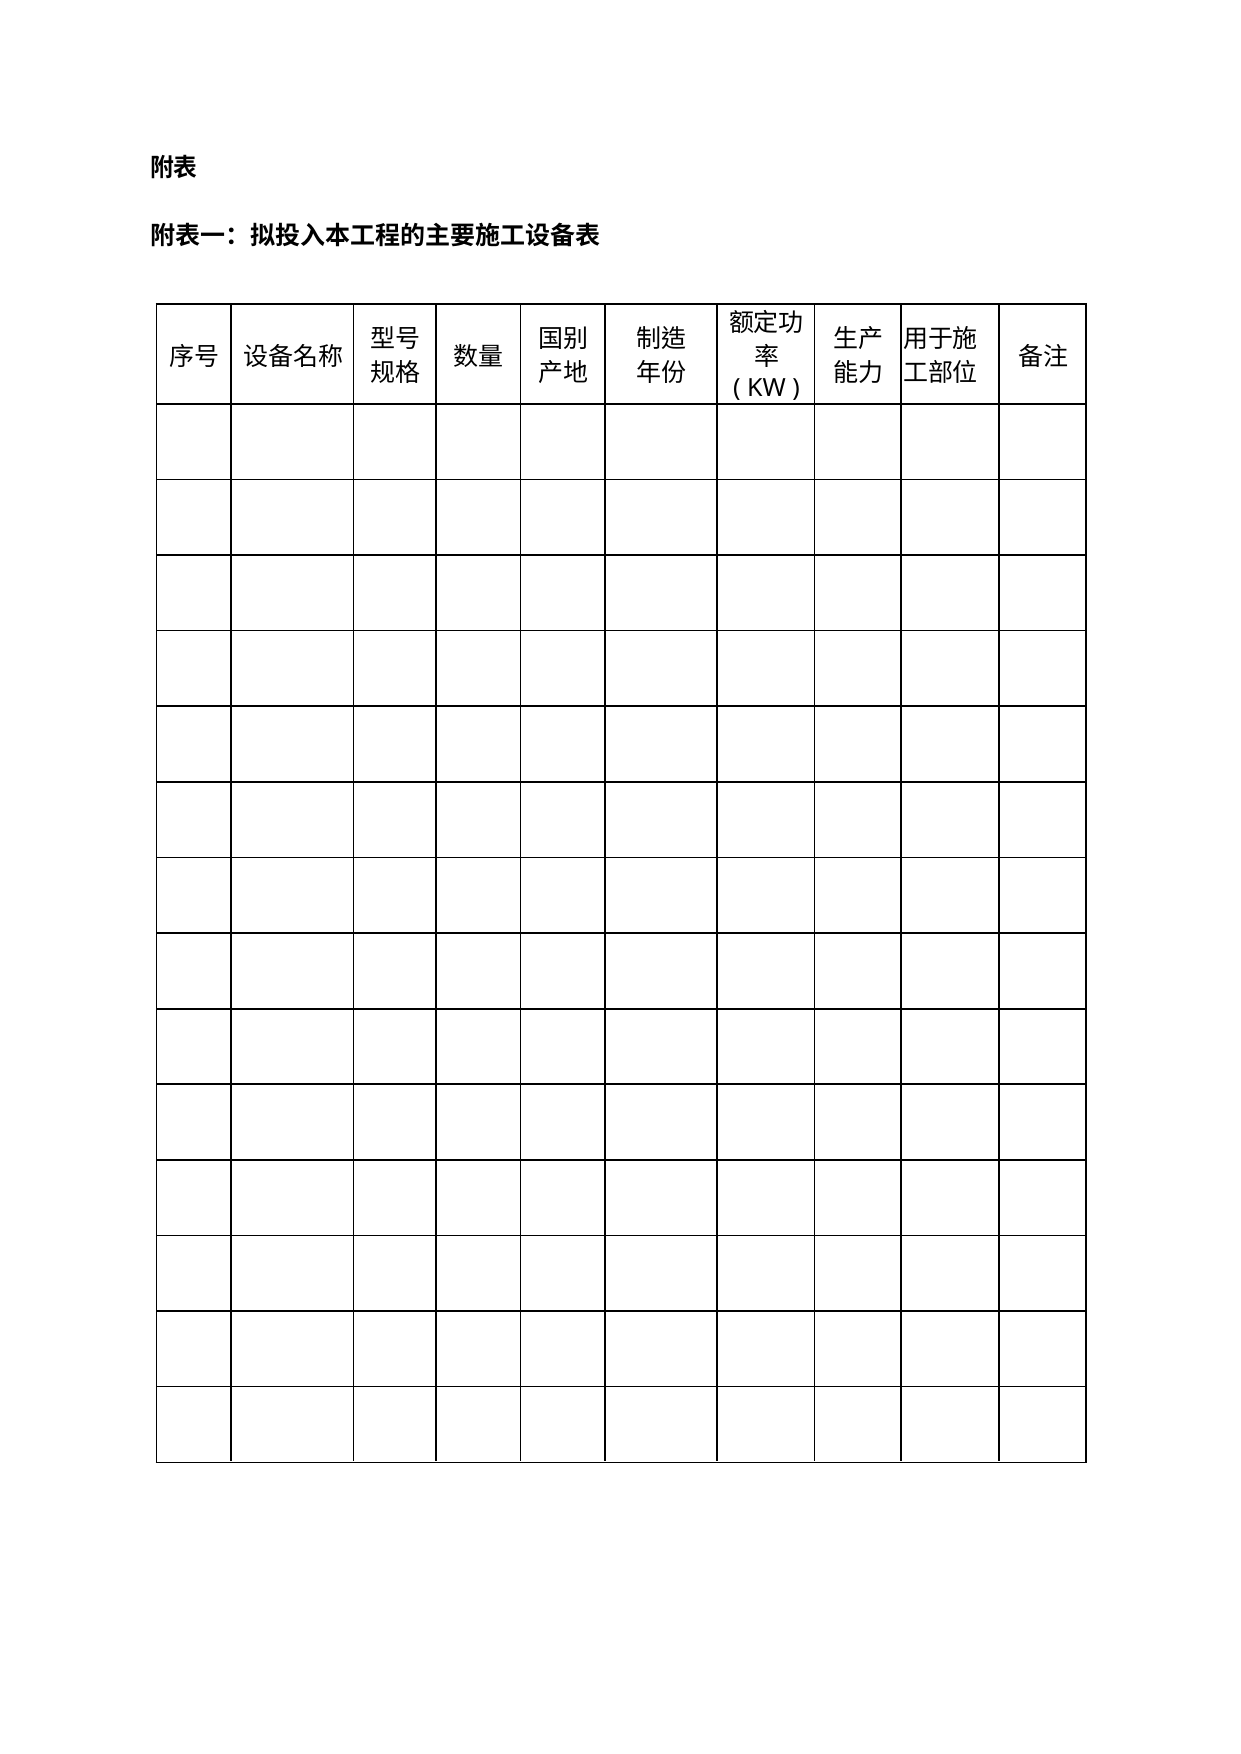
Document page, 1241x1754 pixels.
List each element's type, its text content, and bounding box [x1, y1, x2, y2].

table_cell [718, 480, 814, 554]
table_cell [1000, 934, 1085, 1008]
table_cell [815, 405, 900, 478]
table_cell [606, 1010, 716, 1083]
subtitle 附表 [150, 147, 1192, 184]
table_cell [437, 783, 520, 856]
table_cell [718, 1236, 814, 1310]
table_cell [521, 1387, 604, 1461]
table_header 备注 [1000, 305, 1085, 403]
table_cell [232, 934, 353, 1008]
table_cell [1000, 783, 1085, 856]
table_cell [157, 405, 230, 478]
table_cell [354, 631, 435, 705]
table_cell [437, 1236, 520, 1310]
table_cell [521, 1085, 604, 1159]
table_cell [815, 556, 900, 629]
table_cell [606, 1085, 716, 1159]
table_cell [232, 631, 353, 705]
table_cell [232, 1312, 353, 1386]
table_cell [902, 1161, 998, 1234]
table_cell [437, 858, 520, 932]
table_cell [354, 1387, 435, 1461]
table_cell [157, 934, 230, 1008]
table_cell [437, 934, 520, 1008]
table_cell [1000, 480, 1085, 554]
table_cell [1000, 1312, 1085, 1386]
table_cell [718, 783, 814, 856]
table_cell [606, 556, 716, 629]
table_cell [521, 1010, 604, 1083]
table_cell [718, 707, 814, 781]
table_cell [902, 783, 998, 856]
table_header 数量 [437, 305, 520, 403]
table_header 用于施工部位 [902, 305, 998, 403]
table_cell [902, 1236, 998, 1310]
table_cell [718, 1085, 814, 1159]
table_cell [815, 1161, 900, 1234]
table_cell [157, 631, 230, 705]
table_cell [232, 783, 353, 856]
table_cell [1000, 1010, 1085, 1083]
table_cell [815, 480, 900, 554]
table_header 型号规格 [354, 305, 435, 403]
table_cell [157, 1085, 230, 1159]
table_cell [437, 1161, 520, 1234]
table_cell [521, 480, 604, 554]
table_cell [815, 1312, 900, 1386]
table_cell [521, 405, 604, 478]
table_cell [232, 707, 353, 781]
table_cell [354, 1085, 435, 1159]
table_cell [354, 1161, 435, 1234]
table_cell [815, 707, 900, 781]
table_cell [354, 783, 435, 856]
table_cell [354, 1312, 435, 1386]
table_cell [437, 1085, 520, 1159]
table_cell [232, 1010, 353, 1083]
table_cell [232, 480, 353, 554]
table_cell [718, 556, 814, 629]
text 附表一：拟投入本工程的主要施工设备表 [150, 215, 1192, 251]
table_cell [606, 1312, 716, 1386]
table_cell [232, 556, 353, 629]
table_cell [1000, 1236, 1085, 1310]
table_cell [232, 1161, 353, 1234]
table_cell [1000, 1085, 1085, 1159]
table_cell [1000, 631, 1085, 705]
table_cell [815, 631, 900, 705]
table_header 制造年份 [606, 305, 716, 403]
table_cell [902, 480, 998, 554]
table_cell [902, 707, 998, 781]
table_cell [606, 858, 716, 932]
table_cell [232, 1236, 353, 1310]
table_cell [354, 556, 435, 629]
table_cell [437, 405, 520, 478]
table_cell [606, 934, 716, 1008]
table_cell [437, 480, 520, 554]
table_cell [718, 1312, 814, 1386]
table_cell [157, 783, 230, 856]
table_cell [718, 1010, 814, 1083]
table_cell [606, 707, 716, 781]
table_cell [157, 1010, 230, 1083]
table_cell [606, 405, 716, 478]
table_cell [157, 1312, 230, 1386]
table_cell [718, 858, 814, 932]
table_cell [437, 1387, 520, 1461]
table_cell [521, 1312, 604, 1386]
table_cell [521, 858, 604, 932]
table_cell [354, 707, 435, 781]
table_cell [157, 480, 230, 554]
table_cell [902, 1387, 998, 1461]
table_header 序号 [157, 305, 230, 403]
table_header 额定功率 ( KW ) [718, 305, 814, 403]
table_cell [815, 858, 900, 932]
table_cell [157, 858, 230, 932]
table_cell [815, 934, 900, 1008]
table_cell [606, 1387, 716, 1461]
table_cell [437, 556, 520, 629]
table_cell [1000, 1387, 1085, 1461]
table_cell [902, 631, 998, 705]
table_cell [437, 1010, 520, 1083]
table_cell [521, 707, 604, 781]
table_cell [718, 405, 814, 478]
table_header 生产能力 [815, 305, 900, 403]
table_cell [606, 480, 716, 554]
table_cell [718, 1161, 814, 1234]
table_cell [354, 1236, 435, 1310]
table_cell [1000, 707, 1085, 781]
table_cell [902, 556, 998, 629]
table_cell [157, 1387, 230, 1461]
table_cell [521, 1161, 604, 1234]
table_cell [815, 1010, 900, 1083]
table_cell [1000, 556, 1085, 629]
table_cell [902, 1312, 998, 1386]
table_cell [232, 1387, 353, 1461]
table_cell [718, 1387, 814, 1461]
table_cell [815, 1236, 900, 1310]
table_cell [815, 1387, 900, 1461]
table_cell [1000, 858, 1085, 932]
table_cell [1000, 405, 1085, 478]
table_cell [606, 783, 716, 856]
table_cell [521, 934, 604, 1008]
table_cell [606, 1236, 716, 1310]
table_cell [157, 707, 230, 781]
table_cell [521, 631, 604, 705]
table_cell [437, 1312, 520, 1386]
table_cell [354, 858, 435, 932]
table_cell [157, 1161, 230, 1234]
table_cell [157, 556, 230, 629]
table_cell [521, 556, 604, 629]
table_header 国别产地 [521, 305, 604, 403]
table_cell [902, 1085, 998, 1159]
table_cell [902, 1010, 998, 1083]
table_cell [354, 1010, 435, 1083]
table_cell [902, 934, 998, 1008]
table_cell [437, 707, 520, 781]
table_cell [815, 783, 900, 856]
table_cell [157, 1236, 230, 1310]
table_cell [521, 783, 604, 856]
table_cell [354, 934, 435, 1008]
table_cell [902, 858, 998, 932]
table_cell [232, 858, 353, 932]
table_cell [354, 405, 435, 478]
table_cell [606, 631, 716, 705]
table_cell [902, 405, 998, 478]
table_header 设备名称 [232, 305, 353, 403]
table_cell [718, 631, 814, 705]
table_cell [437, 631, 520, 705]
table_cell [232, 405, 353, 478]
table_cell [815, 1085, 900, 1159]
table_cell [606, 1161, 716, 1234]
table_cell [521, 1236, 604, 1310]
table_cell [232, 1085, 353, 1159]
table_cell [1000, 1161, 1085, 1234]
table_cell [354, 480, 435, 554]
table_cell [718, 934, 814, 1008]
